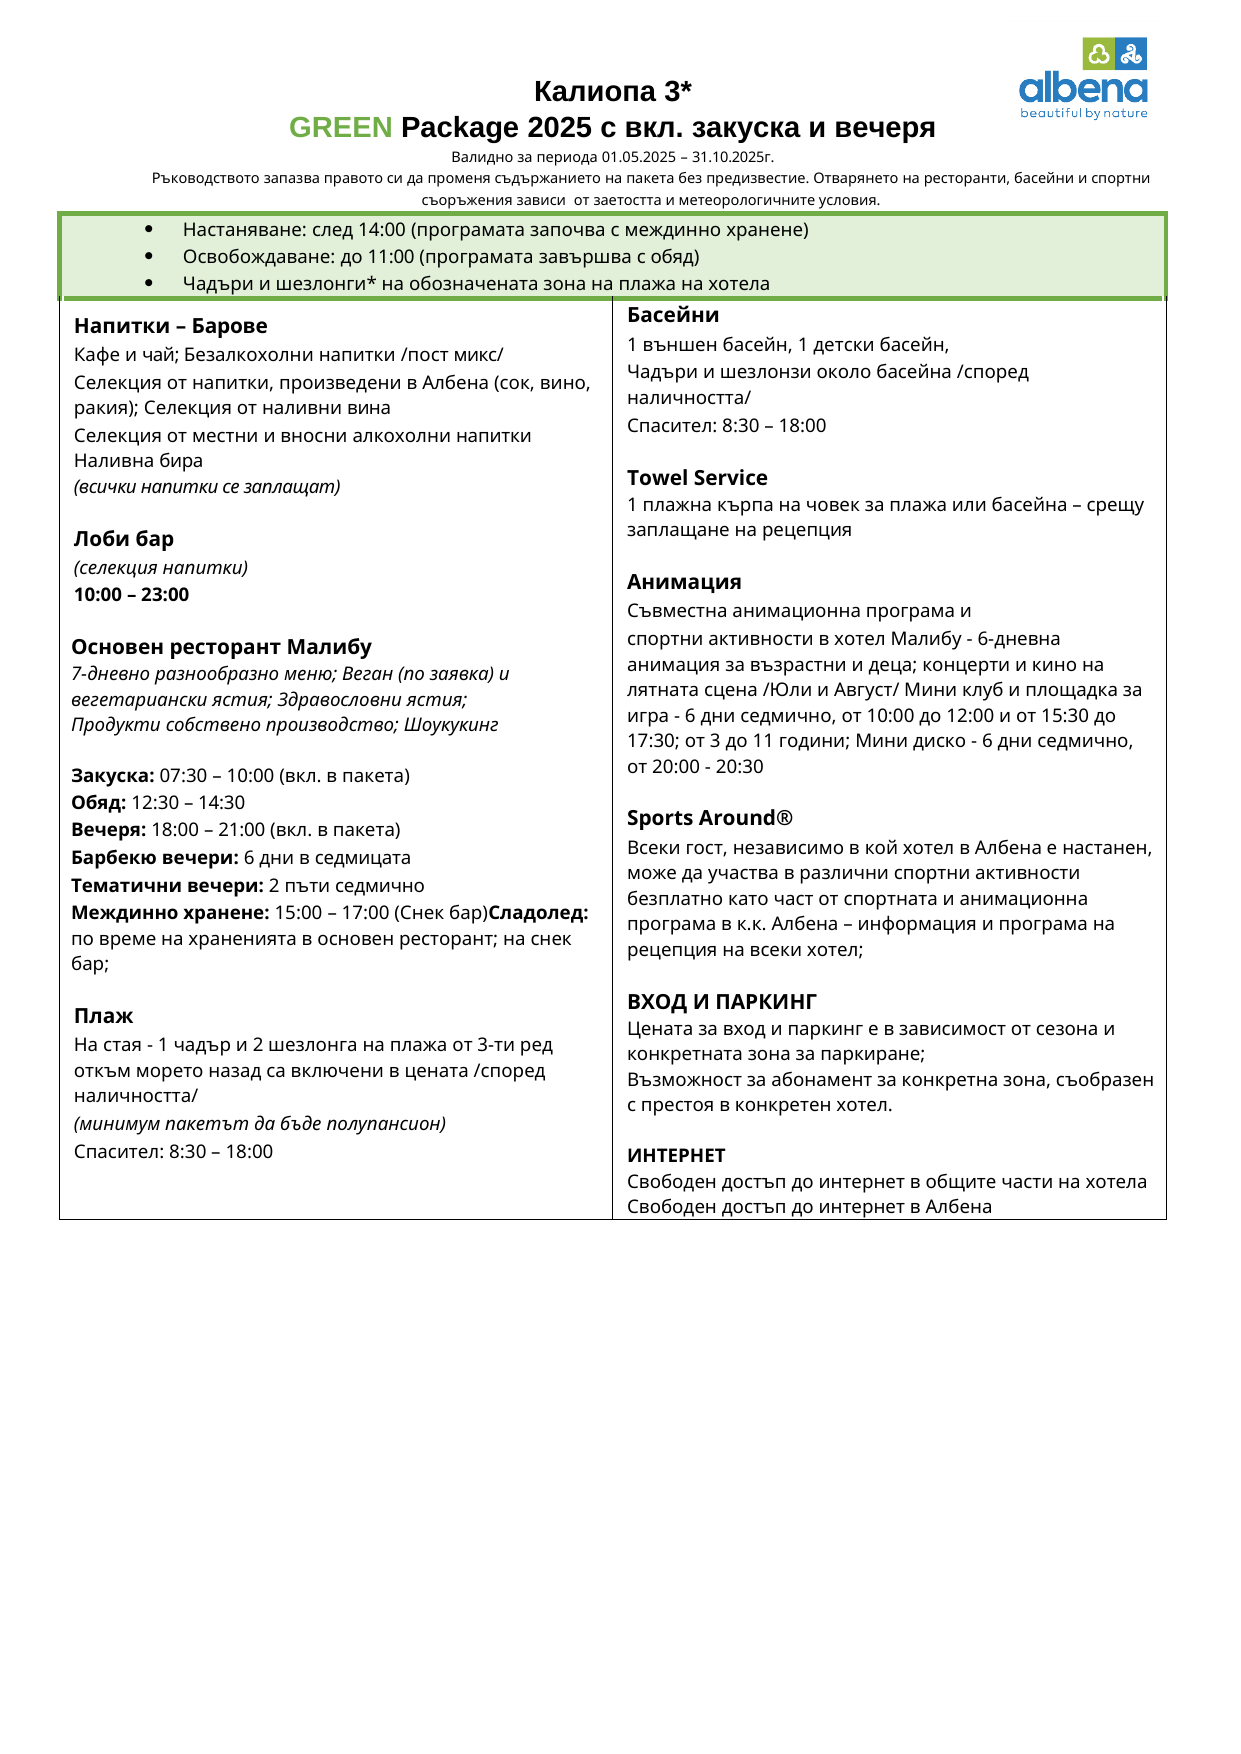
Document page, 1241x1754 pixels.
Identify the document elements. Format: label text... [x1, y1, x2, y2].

table_cell Басейни 1 външен басейн, 1 детски басейн, Чадъри и шезлонзи около басейна /според наличността/ Спасител: 8:30 – 18:00 Towel Service 1 плажна кърпа на човек за плажа или басейна – срещу заплащане на рецепция Анимация Съвместна анимационна програма и спортни активности в хотел Малибу - 6-дневна анимация за възрастни и деца; концерти и кино на лятната сцена /Юли и Август/ Мини клуб и площадка за игра - 6 дни седмично, от 10:00 до 12:00 и от 15:30 до 17:30; от 3 до 11 години; Мини диско - 6 дни седмично, от 20:00 - 20:30 Sports Around® Всеки гост, независимо в кой хотел в Албена е настанен, може да участва в различни спортни активности безплатно като част от спортната и анимационна програма в к.к. Албена – информация и програма на рецепция на всеки хотел; ВХОД И ПАРКИНГ Цената за вход и паркинг е в зависимост от сезона и конкретната зона за паркиране; Възможност за абонамент за конкретна зона, съобразен с престоя в конкретен хотел. ИНТЕРНЕТ Свободен достъп до интернет в общите части на хотела Свободен достъп до интернет в Албена [613, 296, 1166, 1219]
title Калиопа 3* [59, 74, 1002, 107]
text Валидно за периода 01.05.2025 – 31.10.2025г. [59, 147, 1167, 167]
picture [1002, 21, 1164, 136]
text Ръководството запазва правото си да променя съдържанието на пакета без предизвестие. Отварянето на ресторанти, басейни и спортни съоръжения зависи от заетостта и метеорологичните условия. [136, 168, 1167, 210]
title GREEN Package 2025 с вкл. закуска и вечеря [59, 110, 1167, 143]
table_header Настаняване: след 14:00 (програмата започва с междинно хранене) Освобождаване: до 11:00 (програмата завършва с обяд) Чадъри и шезлонги* на обозначената зона на плажа на хотела [62, 216, 1164, 296]
table_cell Напитки – Барове Кафе и чай; Безалкохолни напитки /пост микс/ Селекция от напитки, произведени в Албена (сок, вино, ракия); Селекция от наливни вина Селекция от местни и вносни алкохолни напитки Наливна бира (всички напитки се заплащат) Лоби бар (селекция напитки) 10:00 – 23:00 Основен ресторант Малибу 7-дневно разнообразно меню; Веган (по заявка) и вегетариански ястия; Здравословни ястия; Продукти собствено производство; Шоукукинг Закуска: 07:30 – 10:00 (вкл. в пакета) Обяд: 12:30 – 14:30 Вечеря: 18:00 – 21:00 (вкл. в пакета) Барбекю вечери: 6 дни в седмицата Тематични вечери: 2 пъти седмично Междинно хранене: 15:00 – 17:00 (Снек бар)Сладолед: по време на храненията в основен ресторант; на снек бар; Плаж На стая - 1 чадър и 2 шезлонга на плажа от 3-ти ред откъм морето назад са включени в цената /според наличността/ (минимум пакетът да бъде полупансион) Спасител: 8:30 – 18:00 [60, 296, 612, 1219]
